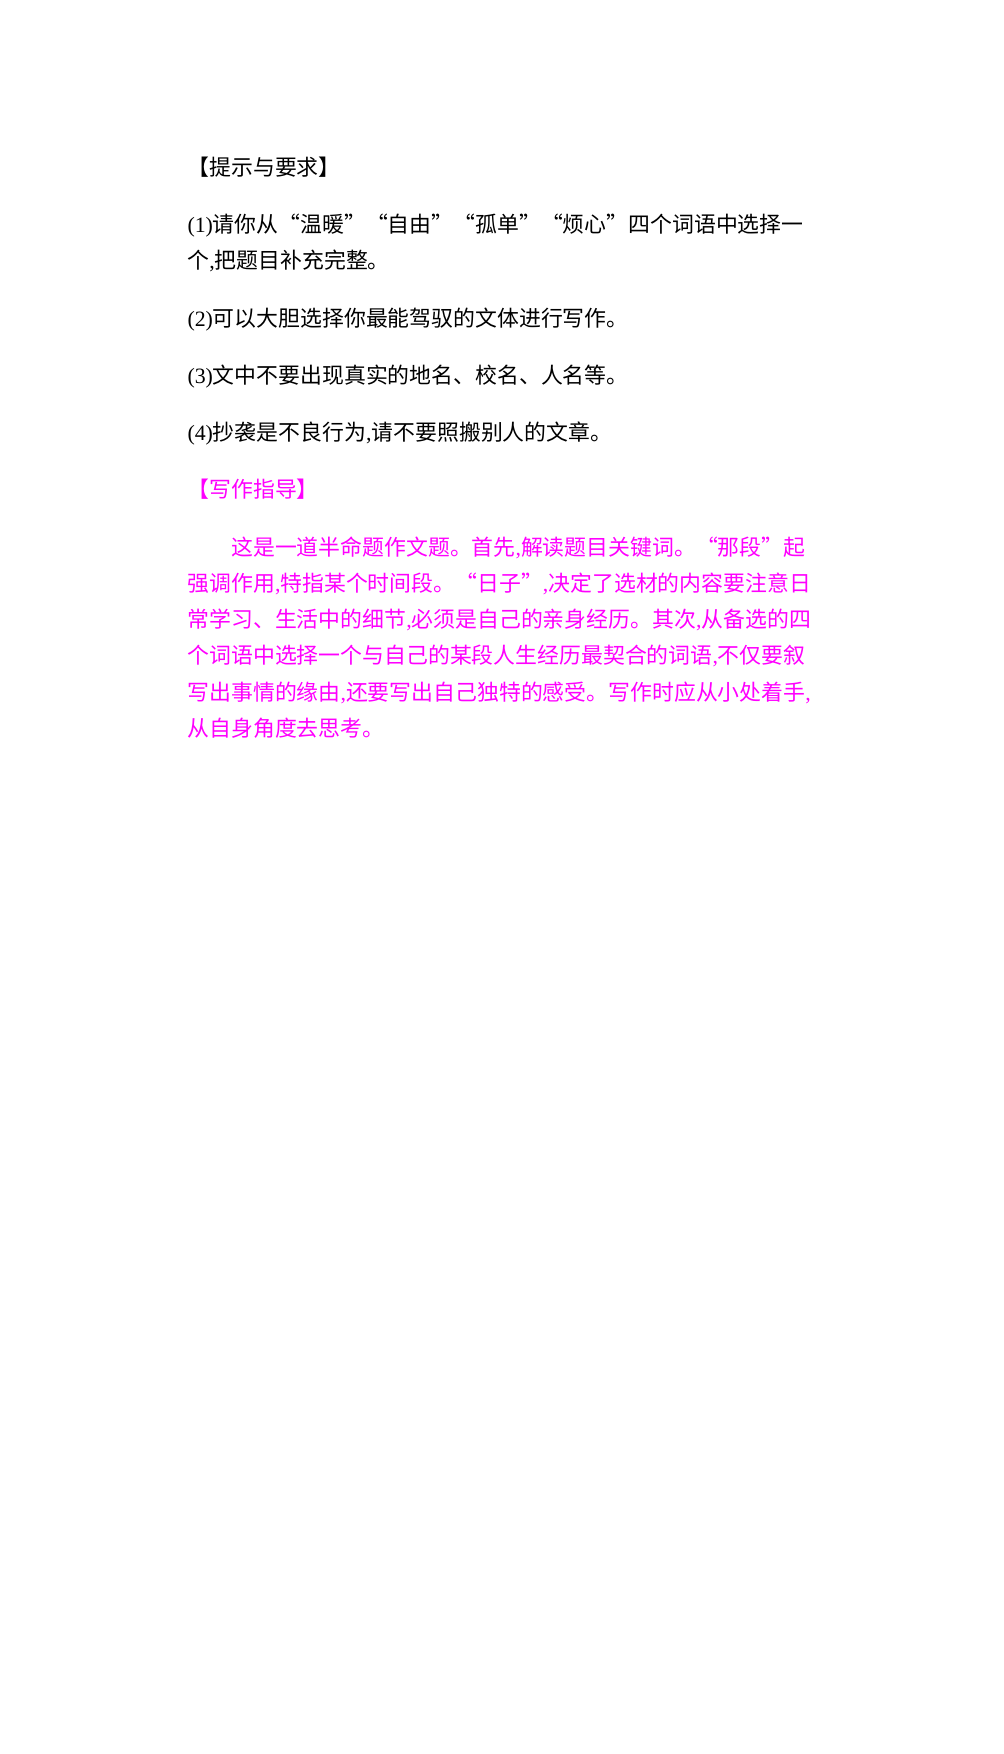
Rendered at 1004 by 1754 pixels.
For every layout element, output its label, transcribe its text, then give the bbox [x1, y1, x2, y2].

text (3)文中不要出现真实的地名、校名、人名等。 [187, 358, 817, 389]
text 【提示与要求】 [187, 150, 817, 182]
text (4)抄袭是不良行为,请不要照搬别人的文章。 [187, 415, 817, 447]
text (2)可以大胆选择你最能驾驭的文体进行写作。 [187, 301, 817, 332]
text 【写作指导】 [187, 472, 817, 504]
text 这是一道半命题作文题。首先,解读题目关键词。“那段”起强调作用,特指某个时间段。“日子”,决定了选材的内容要注意日常学习、生活中的细节,必须是自己的亲身经历。其次,从备选的四个词语中选择一个与自己的某段人生经历最契合的词语,不仅要叙写出事情的缘由,还要写出自己独特的感受。写作时应从小处着手,从自身角度去思考。 [187, 529, 817, 743]
text (1)请你从“温暖”“自由”“孤单”“烦心”四个词语中选择一个,把题目补充完整。 [187, 207, 817, 275]
